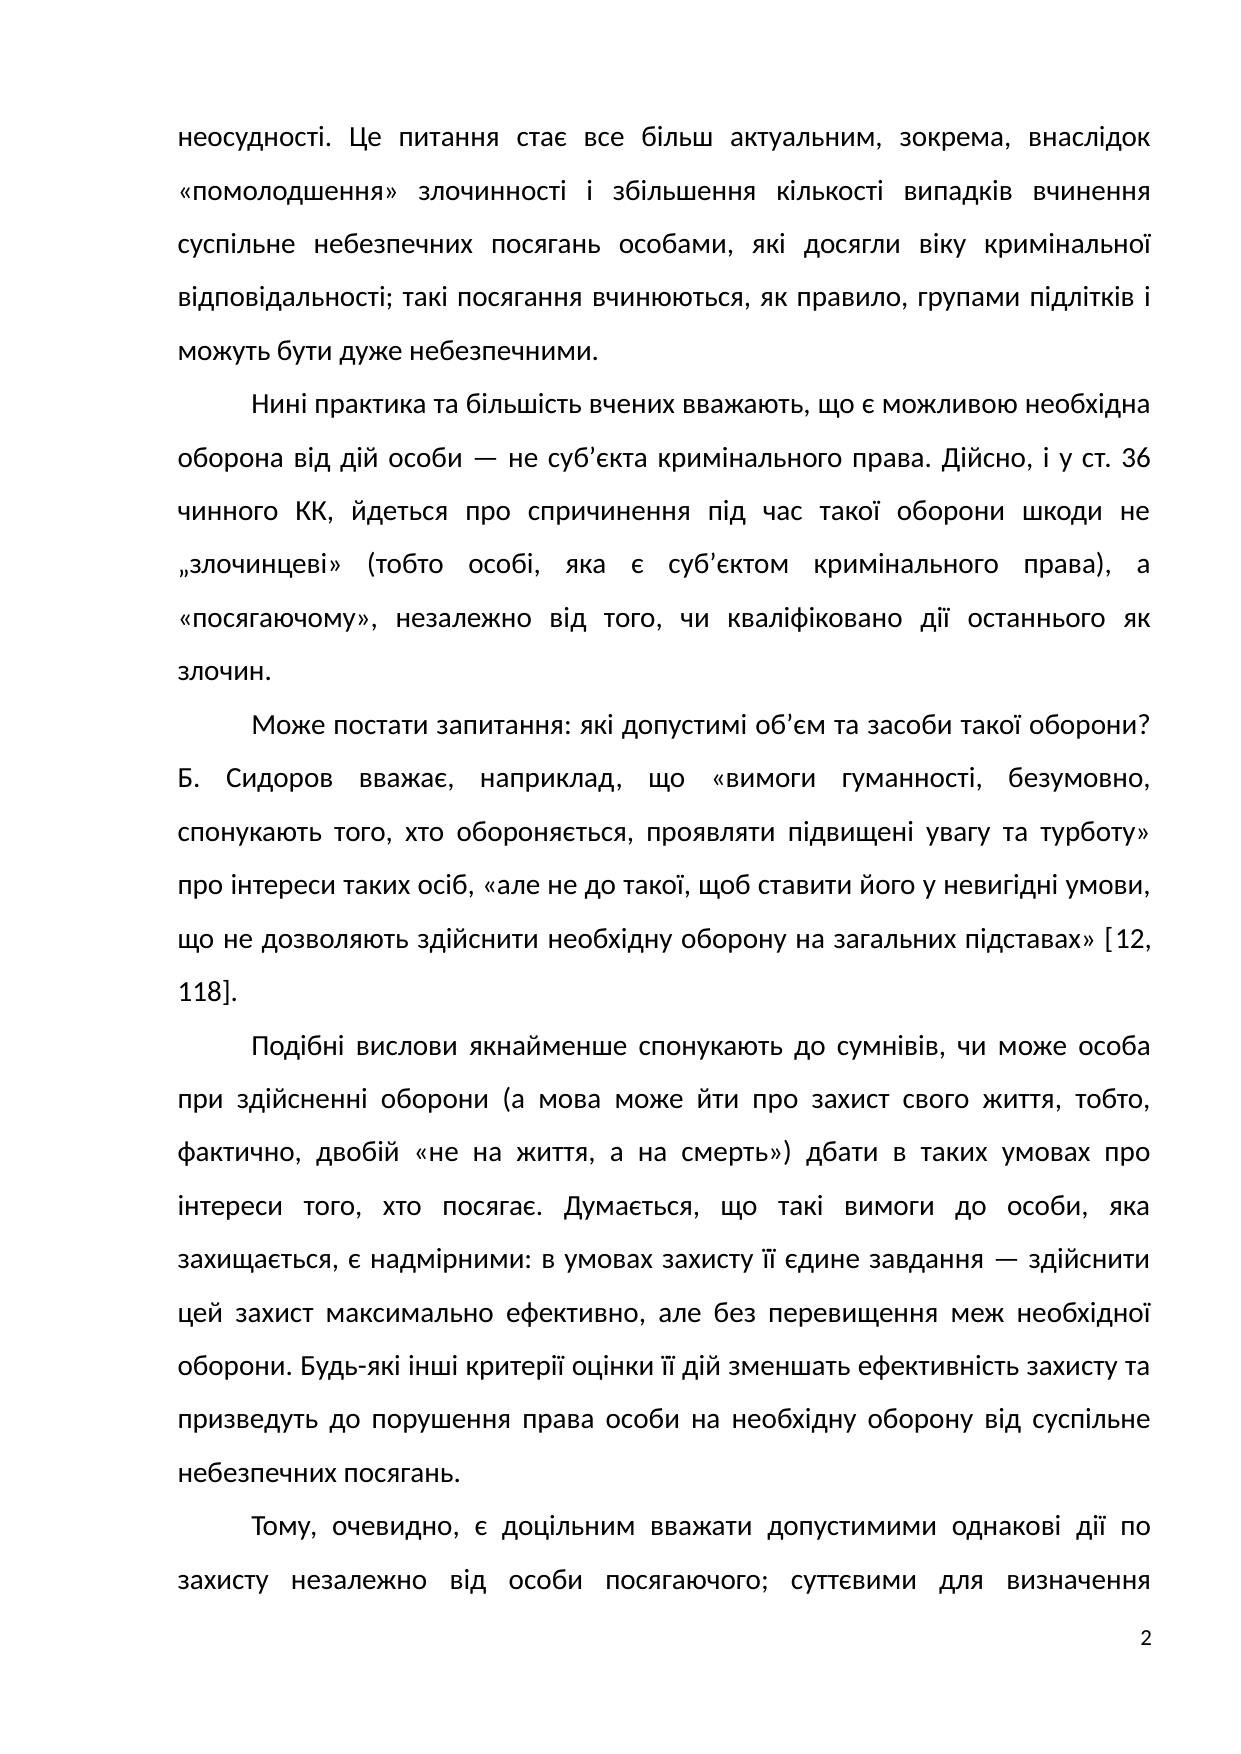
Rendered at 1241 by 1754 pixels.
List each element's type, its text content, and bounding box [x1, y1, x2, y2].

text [177, 1507, 1152, 1597]
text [177, 118, 1152, 367]
text Подібні вислови якнайменше спонукають до сумнівів, чи може особа при здійсненні оборони (а мова може йти про захист свого життя, тобто, фактично, двобій «не на життя, а на смерть») дбати в таких умовах про інтереси того, хто посягає. Думається, що такі вимоги до особи, яка захищається, є надмірними: в умовах захисту її єдине завдання — здійснити цей захист максимально ефективно, але без перевищення меж необхідної оборони. Будь-які інші критерії оцінки її дій зменшать ефективність захисту та призведуть до порушення права особи на необхідну оборону від суспільне небезпечних посягань. [177, 1027, 1152, 1490]
text Може постати запитання: які допустимі об’єм та засоби такої оборони? Б. Сидоров вважає, наприклад, що «вимоги гуманності, безумовно, спонукають того, хто обороняється, проявляти підвищені увагу та турботу» про інтереси таких осіб, «але не до такої, щоб ставити його у невигідні умови, що не дозволяють здійснити необхідну оборону на загальних підставах» [12, 118]. [177, 706, 1152, 1009]
text Нині практика та більшість вчених вважають, що є можливою необхідна оборона від дій особи — не суб’єкта кримінального права. Дійсно, і у ст. 36 чинного КК, йдеться про спричинення під час такої оборони шкоди не „злочинцеві» (тобто особі, яка є суб’єктом кримінального права), а «посягаючому», незалежно від того, чи кваліфіковано дії останнього як злочин. [177, 385, 1152, 688]
